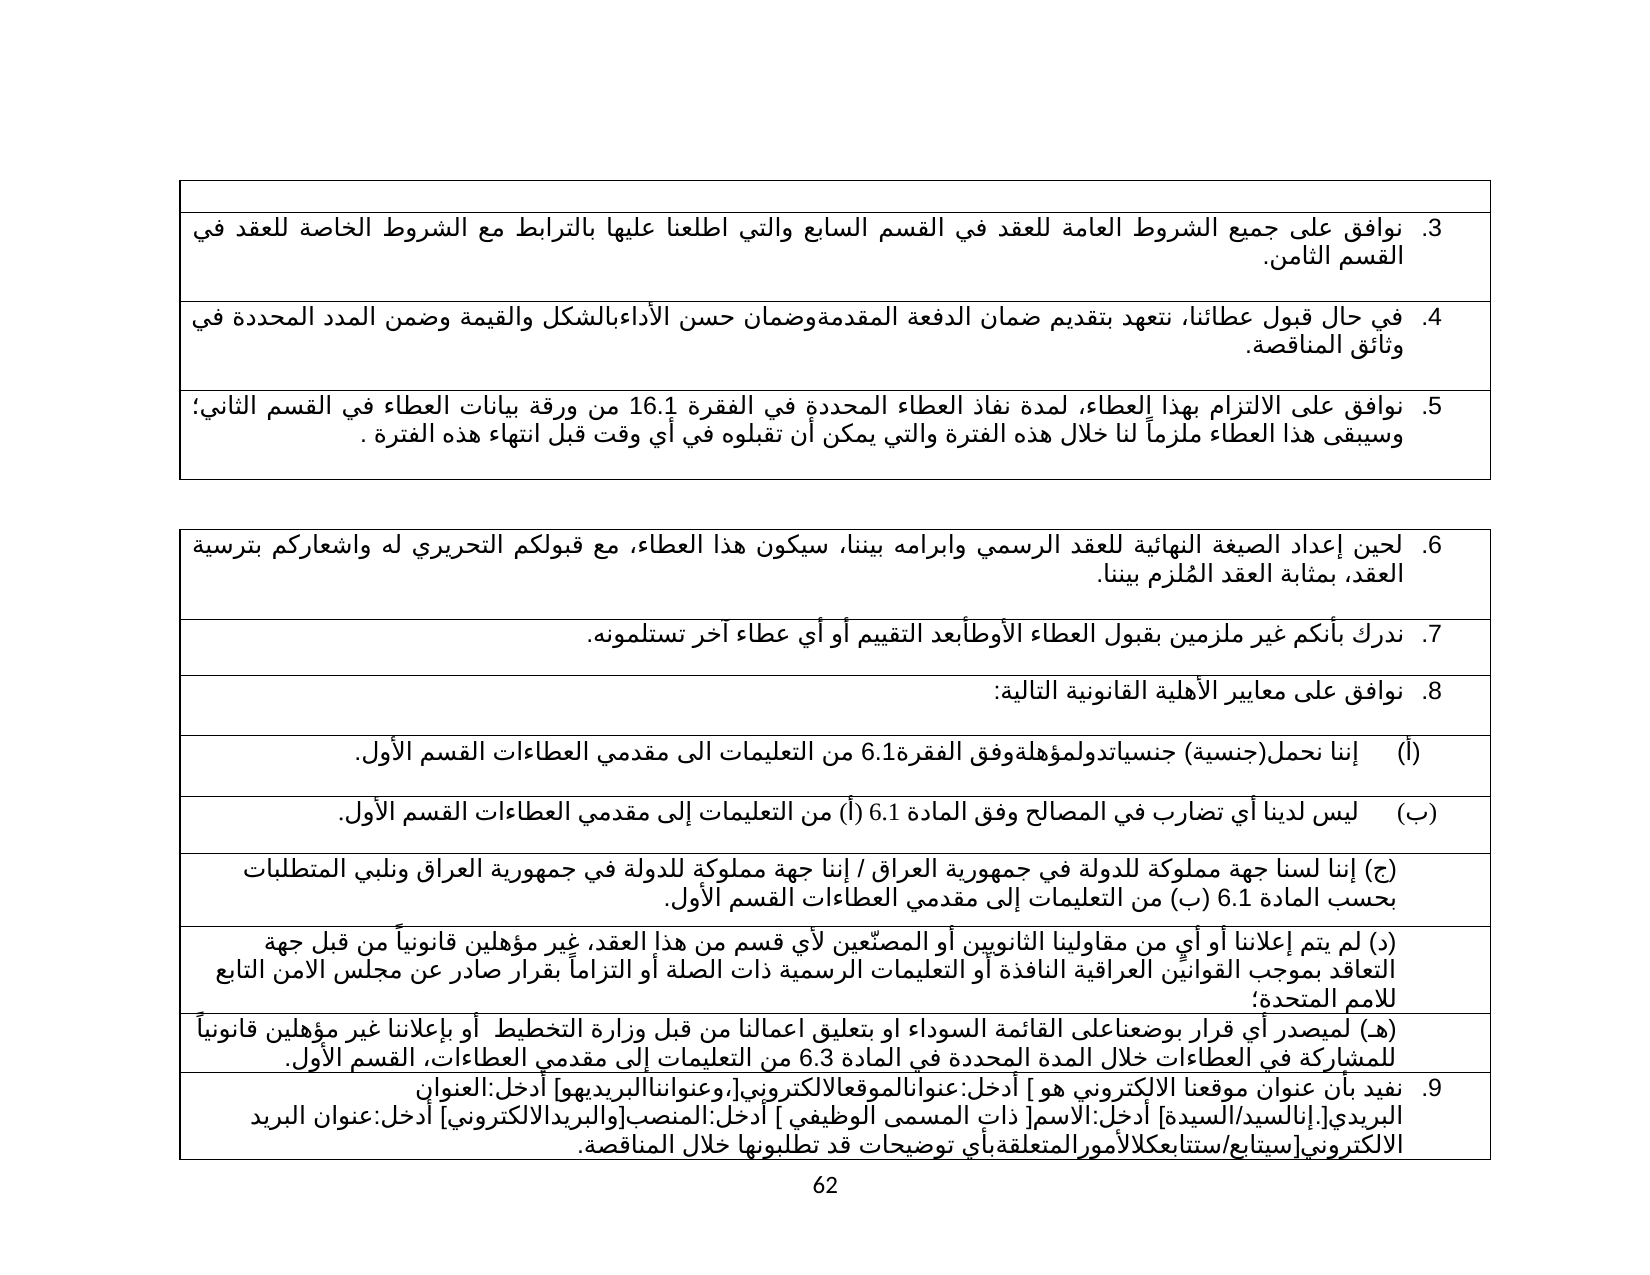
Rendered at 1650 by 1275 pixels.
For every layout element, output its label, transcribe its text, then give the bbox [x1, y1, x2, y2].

table_cell (هـ) لميصدر أي قرار بوضعناعلى القائمة السوداء او بتعليق اعمالنا من قبل وزارة التخطيط أو بإعلاننا غير مؤهلين قانونياً للمشاركة في العطاءات خلال المدة المحددة في المادة 6.3 من التعليمات إلى مقدمي العطاءات، القسم الأول. [181, 1014, 1490, 1072]
table_cell (ج) إننا لسنا جهة مملوكة للدولة في جمهورية العراق / إننا جهة مملوكة للدولة في جمهورية العراق ونلبي المتطلبات بحسب المادة 6.1 (ب) من التعليمات إلى مقدمي العطاءات القسم الأول. [181, 854, 1490, 926]
table_cell نفيد بأن عنوان موقعنا الالكتروني هو ] أدخل:عنوانالموقعالالكتروني[،وعنوانناالبريديهو] أدخل:العنوان البريدي[.إنالسيد/السيدة] أدخل:الاسم[ ذات المسمى الوظيفي ] أدخل:المنصب[والبريدالالكتروني] أدخل:عنوان البريد الالكتروني[سيتابع/ستتابعكلالأمورالمتعلقةبأي توضيحات قد تطلبونها خلال المناقصة. [181, 1073, 1490, 1159]
table_cell نوافق على معايير الأهلية القانونية التالية: [181, 676, 1490, 735]
table_header لحين إعداد الصيغة النهائية للعقد الرسمي وابرامه بيننا، سيكون هذا العطاء، مع قبولكم التحريري له واشعاركم بترسية العقد، بمثابة العقد المُلزم بيننا. [181, 530, 1490, 618]
table_cell نوافق على الالتزام بهذا العطاء، لمدة نفاذ العطاء المحددة في الفقرة 16.1 من ورقة بيانات العطاء في القسم الثاني؛ وسيبقى هذا العطاء ملزماً لنا خلال هذه الفترة والتي يمكن أن تقبلوه في أي وقت قبل انتهاء هذه الفترة . [181, 391, 1490, 479]
table_cell (د) لم يتم إعلاننا أو أيٍ من مقاولينا الثانويين أو المصنّعين لأي قسم من هذا العقد، غير مؤهلين قانونياً من قبل جهة التعاقد بموجب القوانين العراقية النافذة أو التعليمات الرسمية ذات الصلة أو التزاماً بقرار صادر عن مجلس الامن التابع للامم المتحدة؛ [181, 927, 1490, 1013]
table_cell في حال قبول عطائنا، نتعهد بتقديم ضمان الدفعة المقدمةوضمان حسن الأداءبالشكل والقيمة وضمن المدد المحددة في وثائق المناقصة. [181, 302, 1490, 390]
table_cell ندرك بأنكم غير ملزمين بقبول العطاء الأوطأبعد التقييم أو أي عطاء آخر تستلمونه. [181, 620, 1490, 675]
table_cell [181, 181, 1490, 212]
table_cell نوافق على جميع الشروط العامة للعقد في القسم السابع والتي اطلعنا عليها بالترابط مع الشروط الخاصة للعقد في القسم الثامن. [181, 213, 1490, 301]
table_cell ليس لدينا أي تضارب في المصالح وفق المادة 6.1 (أ) من التعليمات إلى مقدمي العطاءات القسم الأول. [181, 797, 1490, 853]
table_cell إننا نحمل(جنسية) جنسياتدولمؤهلةوفق الفقرة6.1 من التعليمات الى مقدمي العطاءات القسم الأول. [181, 736, 1490, 796]
